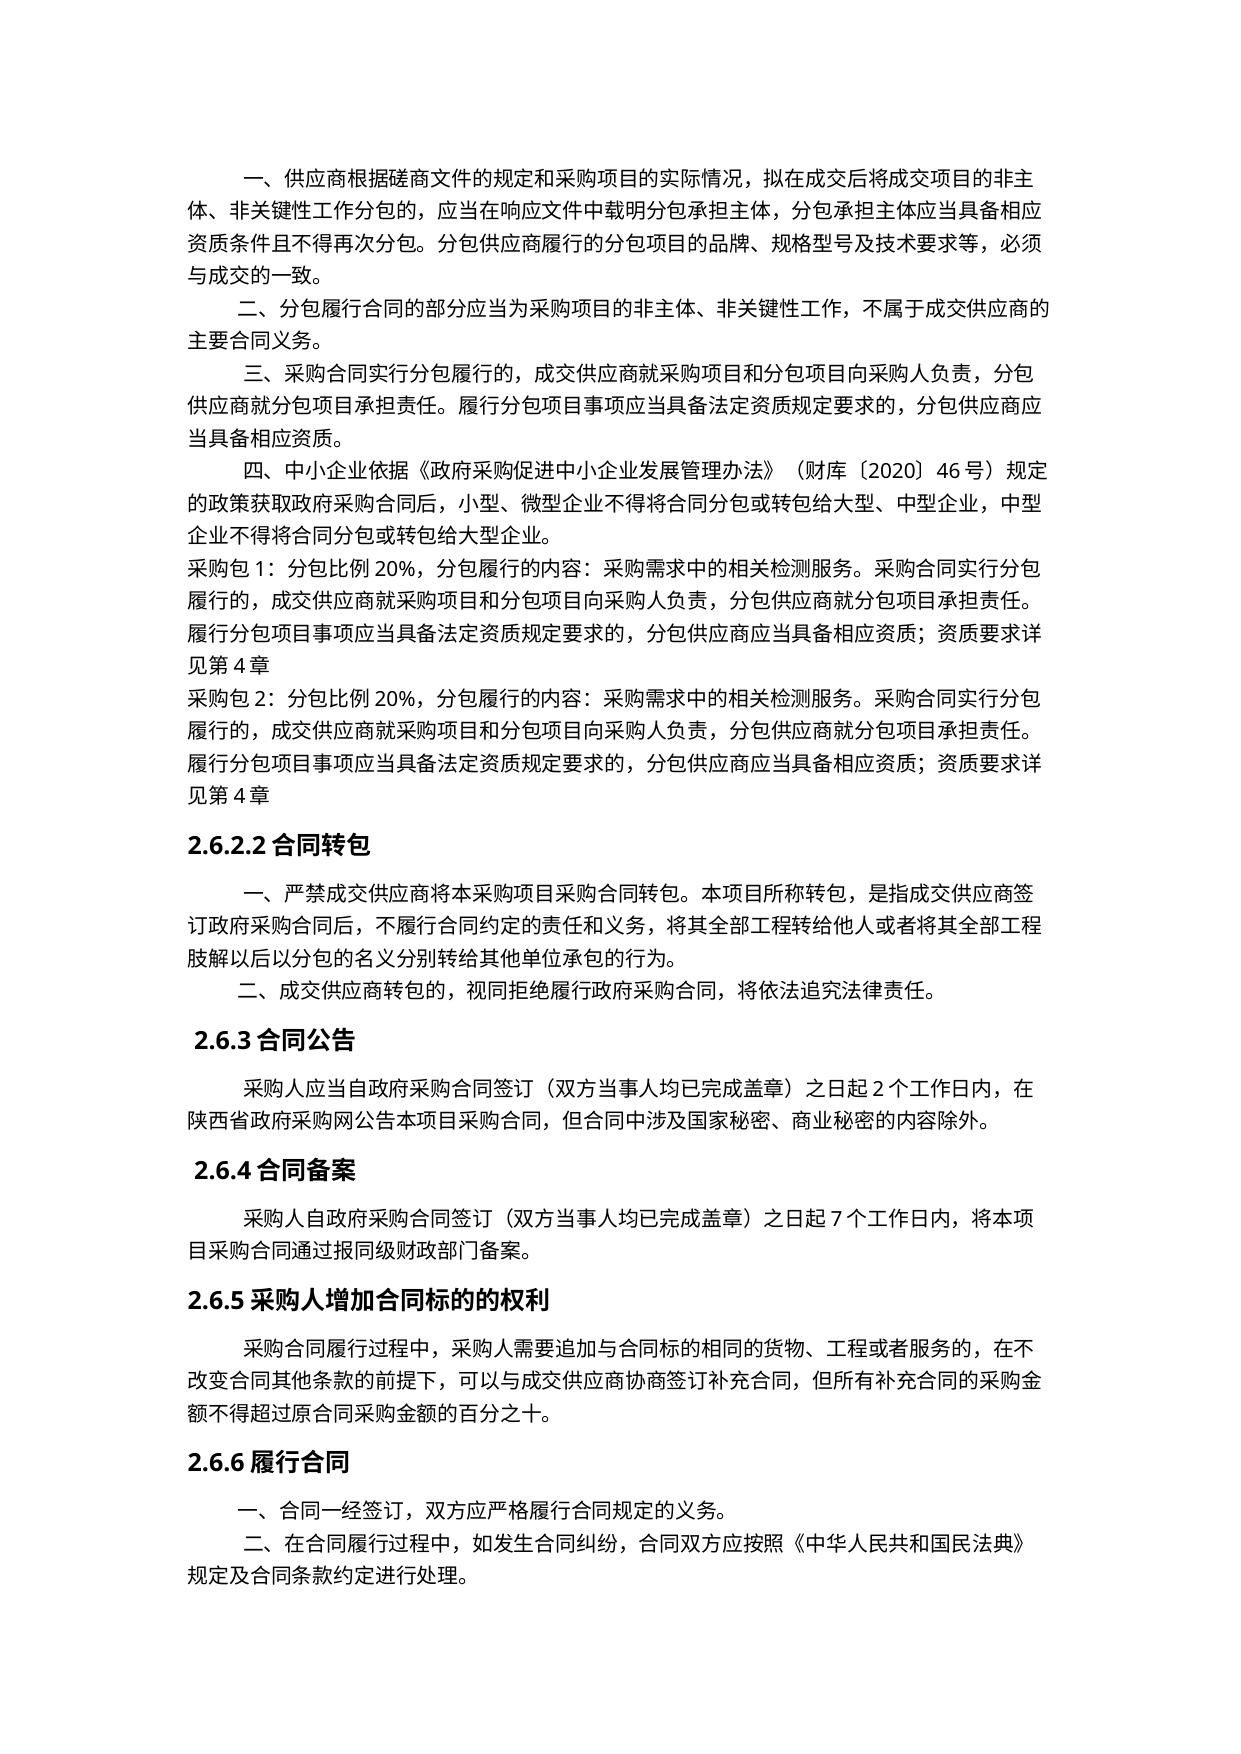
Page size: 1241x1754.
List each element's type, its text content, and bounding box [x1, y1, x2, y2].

text 2.6.6履行合同 [187, 1429, 1053, 1494]
text 二、成交供应商转包的，视同拒绝履行政府采购合同，将依法追究法律责任。 [187, 974, 1053, 1007]
text 2.6.3合同公告 [187, 1007, 1053, 1072]
text 采购合同履行过程中，采购人需要追加与合同标的相同的货物、工程或者服务的，在不改变合同其他条款的前提下，可以与成交供应商协商签订补充合同，但所有补充合同的采购金额不得超过原合同采购金额的百分之十。 [187, 1332, 1053, 1429]
text 一、供应商根据磋商文件的规定和采购项目的实际情况，拟在成交后将成交项目的非主体、非关键性工作分包的，应当在响应文件中载明分包承担主体，分包承担主体应当具备相应资质条件且不得再次分包。分包供应商履行的分包项目的品牌、规格型号及技术要求等，必须与成交的一致。 [187, 162, 1053, 292]
text 二、在合同履行过程中，如发生合同纠纷，合同双方应按照《中华人民共和国民法典》规定及合同条款约定进行处理。 [187, 1527, 1053, 1592]
text 三、采购合同实行分包履行的，成交供应商就采购项目和分包项目向采购人负责，分包供应商就分包项目承担责任。履行分包项目事项应当具备法定资质规定要求的，分包供应商应当具备相应资质。 [187, 357, 1053, 454]
text 2.6.5采购人增加合同标的的权利 [187, 1267, 1053, 1332]
text 采购人自政府采购合同签订（双方当事人均已完成盖章）之日起7个工作日内，将本项目采购合同通过报同级财政部门备案。 [187, 1202, 1053, 1267]
text 四、中小企业依据《政府采购促进中小企业发展管理办法》（财库〔2020〕46号）规定的政策获取政府采购合同后，小型、微型企业不得将合同分包或转包给大型、中型企业，中型企业不得将合同分包或转包给大型企业。 [187, 454, 1053, 552]
text 2.6.4合同备案 [187, 1137, 1053, 1202]
text 一、严禁成交供应商将本采购项目采购合同转包。本项目所称转包，是指成交供应商签订政府采购合同后，不履行合同约定的责任和义务，将其全部工程转给他人或者将其全部工程肢解以后以分包的名义分别转给其他单位承包的行为。 [187, 877, 1053, 974]
text 采购包1：分包比例20%，分包履行的内容：采购需求中的相关检测服务。采购合同实行分包履行的，成交供应商就采购项目和分包项目向采购人负责，分包供应商就分包项目承担责任。履行分包项目事项应当具备法定资质规定要求的，分包供应商应当具备相应资质；资质要求详见第4章 [187, 552, 1053, 682]
text 二、分包履行合同的部分应当为采购项目的非主体、非关键性工作，不属于成交供应商的主要合同义务。 [187, 292, 1053, 357]
text 采购包2：分包比例20%，分包履行的内容：采购需求中的相关检测服务。采购合同实行分包履行的，成交供应商就采购项目和分包项目向采购人负责，分包供应商就分包项目承担责任。履行分包项目事项应当具备法定资质规定要求的，分包供应商应当具备相应资质；资质要求详见第4章 [187, 682, 1053, 812]
text 一、合同一经签订，双方应严格履行合同规定的义务。 [187, 1494, 1053, 1527]
text 采购人应当自政府采购合同签订（双方当事人均已完成盖章）之日起2个工作日内，在陕西省政府采购网公告本项目采购合同，但合同中涉及国家秘密、商业秘密的内容除外。 [187, 1072, 1053, 1137]
text 2.6.2.2合同转包 [187, 812, 1053, 877]
